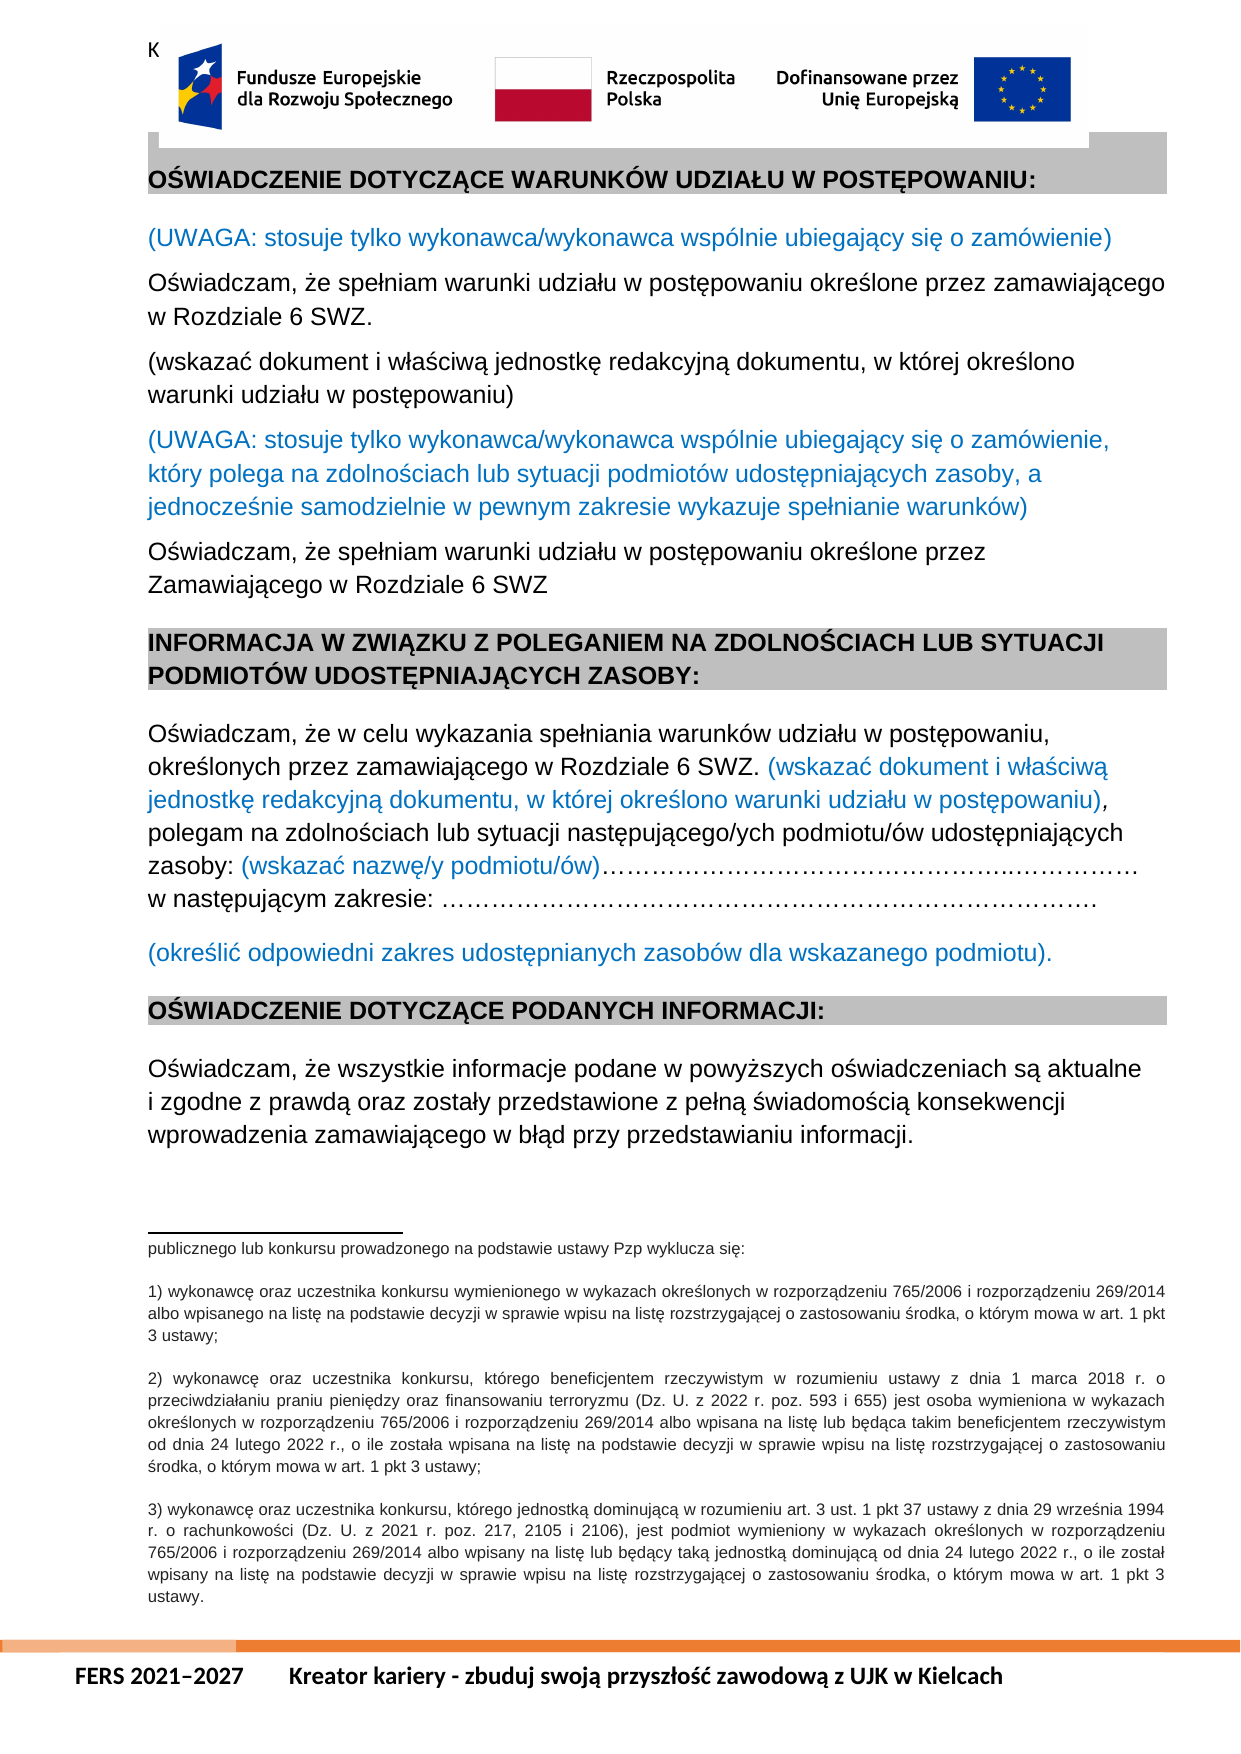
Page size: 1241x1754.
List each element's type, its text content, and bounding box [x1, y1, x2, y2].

text INFORMACJA W ZWIĄZKU Z POLEGANIEM NA ZDOLNOŚCIACH LUB SYTUACJI PODMIOTÓW UDOSTĘPNIAJĄCYCH ZASOBY: [148, 628, 1167, 690]
text OŚWIADCZENIE DOTYCZĄCE WARUNKÓW UDZIAŁU W POSTĘPOWANIU: [148, 132, 1167, 194]
text (UWAGA: stosuje tylko wykonawca/wykonawca wspólnie ubiegający się o zamówienie, który polega na zdolnościach lub sytuacji podmiotów udostępniających zasoby, a jednocześnie samodzielnie w pewnym zakresie wykazuje spełnianie warunków) [148, 426, 1167, 520]
text (wskazać dokument i właściwą jednostkę redakcyjną dokumentu, w której określono warunki udziału w postępowaniu) [148, 347, 1167, 409]
picture [157, 22, 1088, 148]
text Oświadczam, że spełniam warunki udziału w postępowaniu określone przez zamawiającego w Rozdziale 6 SWZ. [148, 268, 1167, 330]
text Oświadczam, że w celu wykazania spełniania warunków udziału w postępowaniu, określonych przez zamawiającego w Rozdziale 6 SWZ. (wskazać dokument i właściwą jednostkę redakcyjną dokumentu, w której określono warunki udziału w postępowaniu), polegam na zdolnościach lub sytuacji następującego/ych podmiotu/ów udostępniających zasoby: (wskazać nazwę/y podmiotu/ów)…………………………………………..…………… [148, 719, 1167, 880]
text OŚWIADCZENIE DOTYCZĄCE PODANYCH INFORMACJI: [148, 996, 1167, 1025]
text w następującym zakresie: ……………………………………………………………………. [148, 884, 1167, 913]
text Oświadczam, że wszystkie informacje podane w powyższych oświadczeniach są aktualne i zgodne z prawdą oraz zostały przedstawione z pełną świadomością konsekwencji wprowadzenia zamawiającego w błąd przy przedstawianiu informacji. [148, 1054, 1167, 1149]
text (UWAGA: stosuje tylko wykonawca/wykonawca wspólnie ubiegający się o zamówienie) [148, 223, 1167, 252]
text (określić odpowiedni zakres udostępnianych zasobów dla wskazanego podmiotu). [148, 938, 1167, 967]
text Oświadczam, że spełniam warunki udziału w postępowaniu określone przez Zamawiającego w Rozdziale 6 SWZ [148, 537, 1167, 599]
